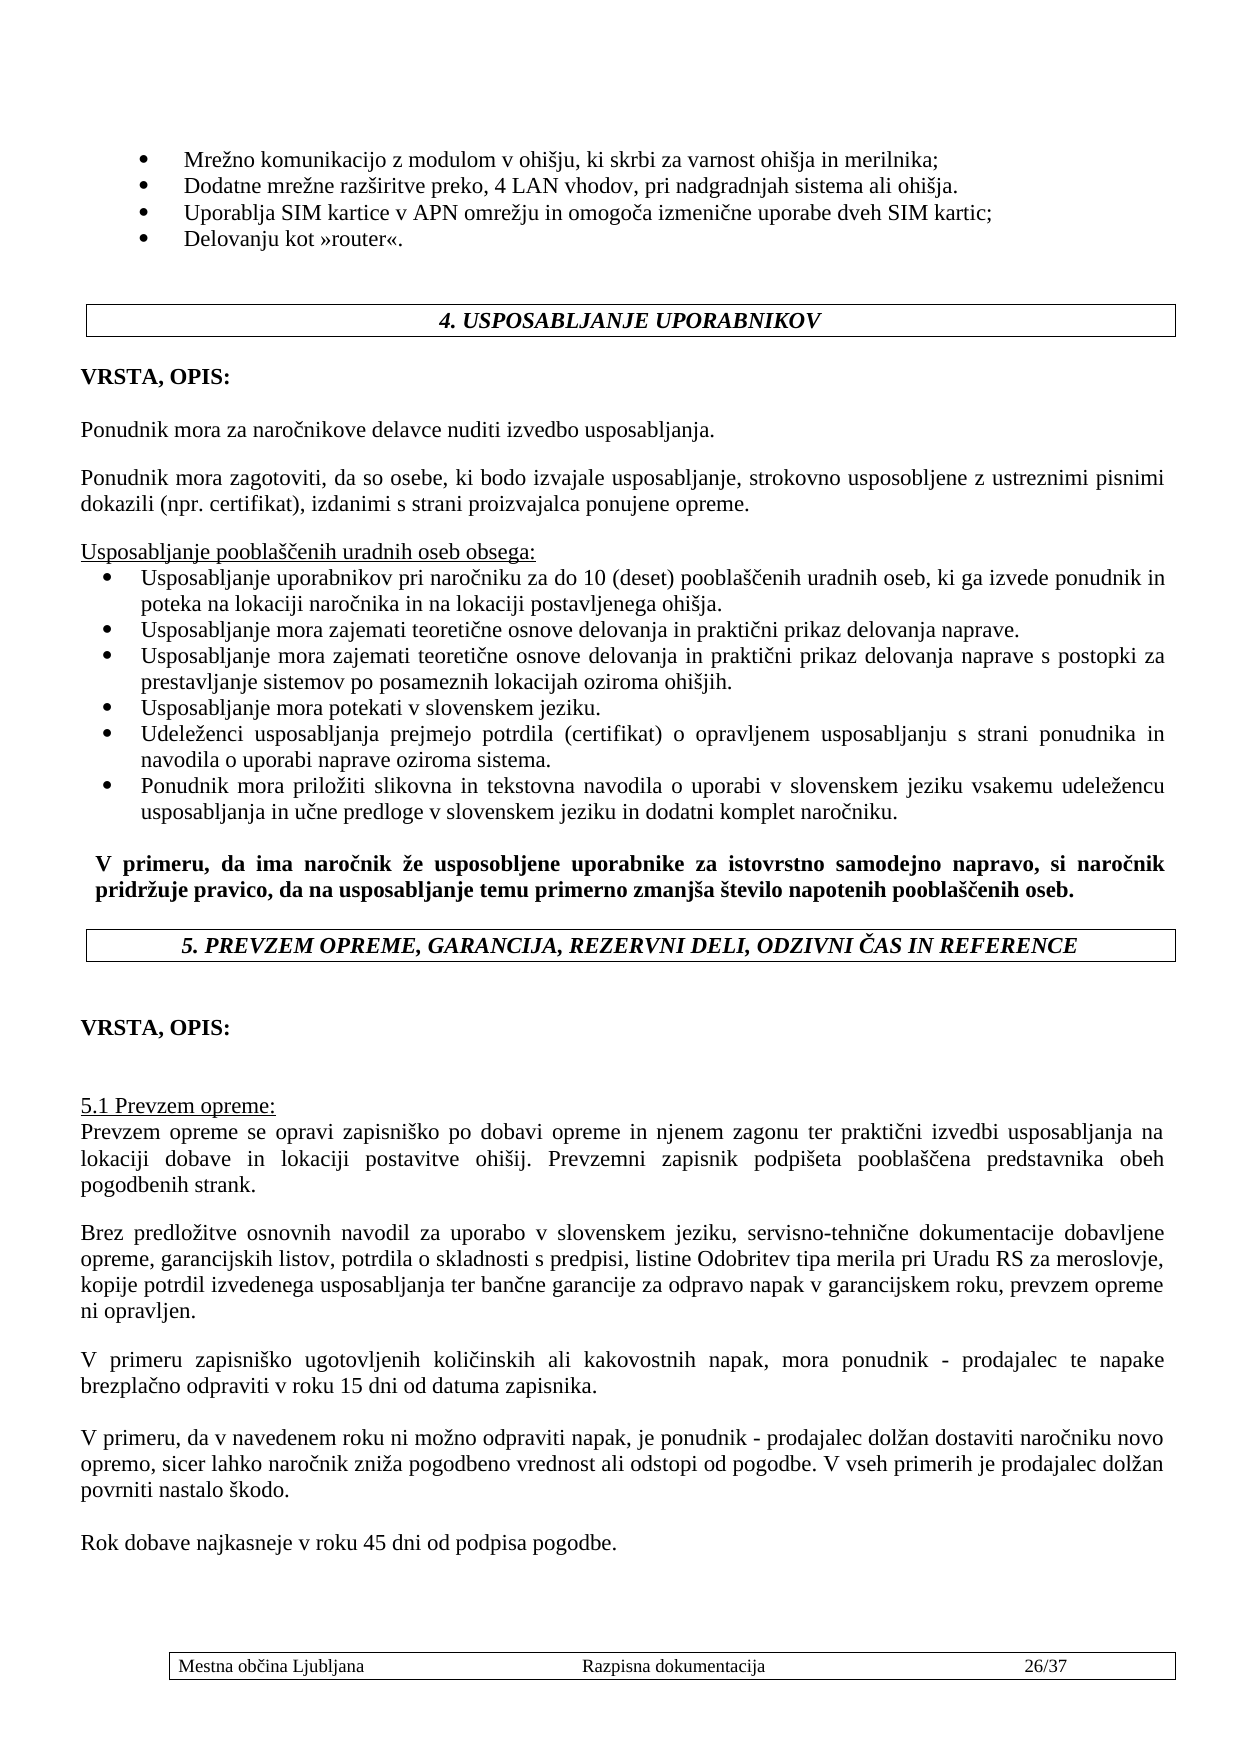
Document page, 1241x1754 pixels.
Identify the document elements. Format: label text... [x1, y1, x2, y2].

list Delovanju kot »router«. [139, 225, 1167, 251]
list Uporablja SIM kartice v APN omrežju in omogoča izmenične uporabe dveh SIM kartic; [139, 198, 1167, 225]
list Usposabljanje mora zajemati teoretične osnove delovanja in praktični prikaz delovanja naprave s postopki za prestavljanje sistemov po posameznih lokacijah oziroma ohišjih. [103, 643, 1167, 695]
text Ponudnik mora zagotoviti, da so osebe, ki bodo izvajale usposabljanje, strokovno usposobljene z ustreznimi pisnimi dokazili (npr. certifikat), izdanimi s strani proizvajalca ponujene opreme. [80, 464, 1166, 517]
text 5. PREVZEM OPREME, GARANCIJA, REZERVNI DELI, ODZIVNI ČAS IN REFERENCE [87, 930, 1175, 961]
text V primeru, da v navedenem roku ni možno odpraviti napak, je ponudnik - prodajalec dolžan dostaviti naročniku novo opremo, sicer lahko naročnik zniža pogodbeno vrednost ali odstopi od pogodbe. V vseh primerih je prodajalec dolžan povrniti nastalo škodo. [80, 1425, 1166, 1503]
text Ponudnik mora za naročnikove delavce nuditi izvedbo usposabljanja. [80, 416, 1167, 442]
list Dodatne mrežne razširitve preko, 4 LAN vhodov, pri nadgradnjah sistema ali ohišja. [139, 172, 1167, 198]
text Usposabljanje pooblaščenih uradnih oseb obsega: [80, 538, 1167, 564]
text V primeru, da ima naročnik že usposobljene uporabnike za istovrstno samodejno napravo, si naročnik pridržuje pravico, da na usposabljanje temu primerno zmanjša število napotenih pooblaščenih oseb. [95, 851, 1167, 903]
list Usposabljanje mora potekati v slovenskem jeziku. [103, 695, 1167, 721]
list Udeleženci usposabljanja prejmejo potrdila (certifikat) o opravljenem usposabljanju s strani ponudnika in navodila o uporabi naprave oziroma sistema. [103, 721, 1167, 773]
text VRSTA, OPIS: [80, 1014, 1167, 1040]
text Rok dobave najkasneje v roku 45 dni od podpisa pogodbe. [80, 1529, 1167, 1555]
text 4. USPOSABLJANJE UPORABNIKOV [87, 305, 1175, 336]
list Ponudnik mora priložiti slikovna in tekstovna navodila o uporabi v slovenskem jeziku vsakemu udeležencu usposabljanja in učne predloge v slovenskem jeziku in dodatni komplet naročniku. [103, 773, 1167, 825]
list Usposabljanje mora zajemati teoretične osnove delovanja in praktični prikaz delovanja naprave. [103, 617, 1167, 643]
text 5.1 Prevzem opreme: [80, 1092, 1167, 1118]
text Brez predložitve osnovnih navodil za uporabo v slovenskem jeziku, servisno-tehnične dokumentacije dobavljene opreme, garancijskih listov, potrdila o skladnosti s predpisi, listine Odobritev tipa merila pri Uradu RS za meroslovje, kopije potrdil izvedenega usposabljanja ter bančne garancije za odpravo napak v garancijskem roku, prevzem opreme ni opravljen. [80, 1220, 1166, 1324]
text Prevzem opreme se opravi zapisniško po dobavi opreme in njenem zagonu ter praktični izvedbi usposabljanja na lokaciji dobave in lokaciji postavitve ohišij. Prevzemni zapisnik podpišeta pooblaščena predstavnika obeh pogodbenih strank. [80, 1118, 1166, 1198]
list Mrežno komunikacijo z modulom v ohišju, ki skrbi za varnost ohišja in merilnika; [139, 146, 1167, 172]
text V primeru zapisniško ugotovljenih količinskih ali kakovostnih napak, mora ponudnik - prodajalec te napake brezplačno odpraviti v roku 15 dni od datuma zapisnika. [80, 1346, 1166, 1399]
text VRSTA, OPIS: [80, 363, 1167, 389]
list Usposabljanje uporabnikov pri naročniku za do 10 (deset) pooblaščenih uradnih oseb, ki ga izvede ponudnik in poteka na lokaciji naročnika in na lokaciji postavljenega ohišja. [103, 564, 1167, 617]
